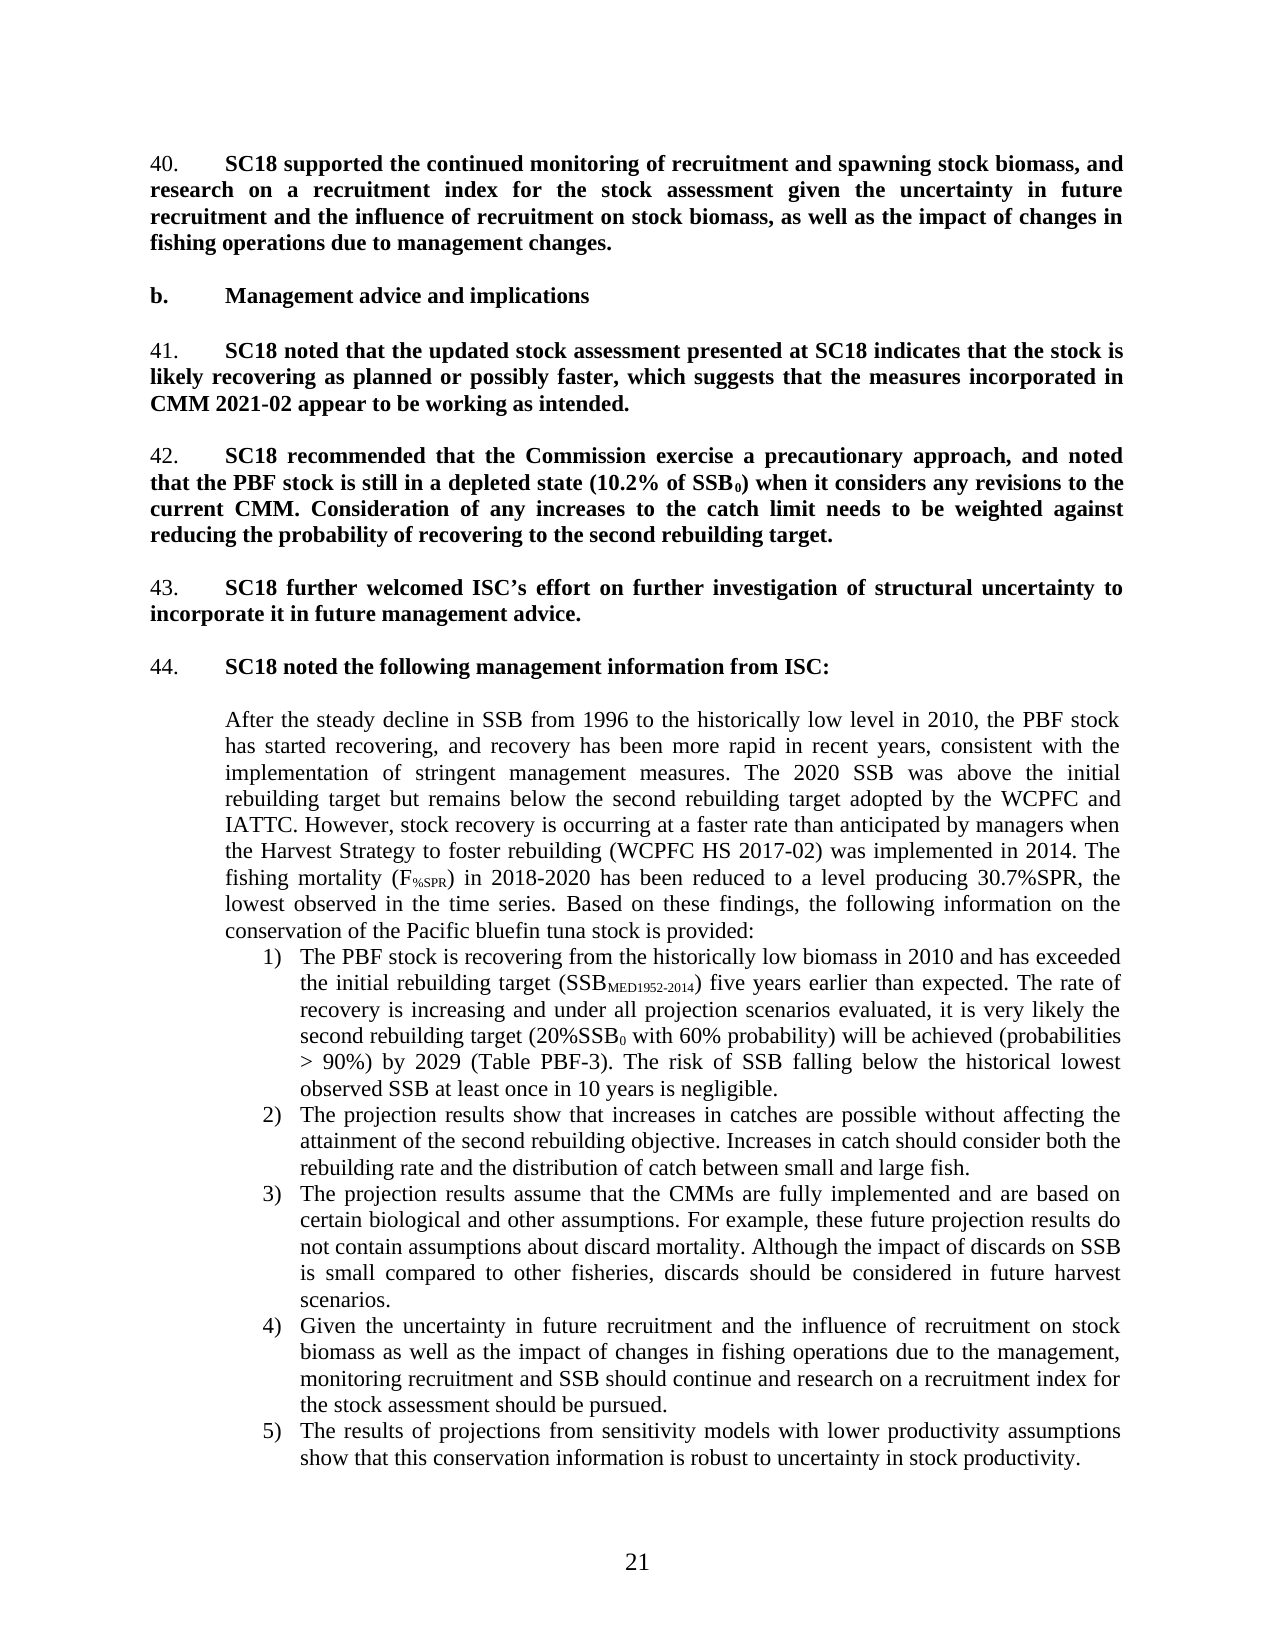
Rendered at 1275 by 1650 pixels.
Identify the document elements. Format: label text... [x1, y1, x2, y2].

list SC18 further welcomed ISC’s effort on further investigation of structural uncertainty to incorporate it in future management advice. [150, 574, 1125, 627]
list The results of projections from sensitivity models with lower productivity assumptions show that this conservation information is robust to uncertainty in stock productivity. [262, 1417, 1122, 1470]
text After the steady decline in SSB from 1996 to the historically low level in 2010, the PBF stock has started recovering, and recovery has been more rapid in recent years, consistent with the implementation of stringent management measures. The 2020 SSB was above the initial rebuilding target but remains below the second rebuilding target adopted by the WCPFC and IATTC. However, stock recovery is occurring at a faster rate than anticipated by managers when the Harvest Strategy to foster rebuilding (WCPFC HS 2017-02) was implemented in 2014. The fishing mortality (F%SPR) in 2018-2020 has been reduced to a level producing 30.7%SPR, the lowest observed in the time series. Based on these findings, the following information on the conservation of the Pacific bluefin tuna stock is provided: [225, 706, 1122, 943]
list The projection results assume that the CMMs are fully implemented and are based on certain biological and other assumptions. For example, these future projection results do not contain assumptions about discard mortality. Although the impact of discards on SSB is small compared to other fisheries, discards should be considered in future harvest scenarios. [262, 1180, 1122, 1312]
list SC18 noted the following management information from ISC: [150, 653, 1125, 679]
list SC18 supported the continued monitoring of recruitment and spawning stock biomass, and research on a recruitment index for the stock assessment given the uncertainty in future recruitment and the influence of recruitment on stock biomass, as well as the impact of changes in fishing operations due to management changes. [150, 150, 1125, 255]
list The PBF stock is recovering from the historically low biomass in 2010 and has exceeded the initial rebuilding target (SSBMED1952-2014) five years earlier than expected. The rate of recovery is increasing and under all projection scenarios evaluated, it is very likely the second rebuilding target (20%SSB0 with 60% probability) will be achieved (probabilities > 90%) by 2029 (Table PBF-3). The risk of SSB falling below the historical lowest observed SSB at least once in 10 years is negligible. [262, 943, 1122, 1101]
list SC18 recommended that the Commission exercise a precautionary approach, and noted that the PBF stock is still in a depleted state (10.2% of SSB0) when it considers any revisions to the current CMM. Consideration of any increases to the catch limit needs to be weighted against reducing the probability of recovering to the second rebuilding target. [150, 442, 1125, 548]
list Management advice and implications [150, 282, 1125, 308]
list Given the uncertainty in future recruitment and the influence of recruitment on stock biomass as well as the impact of changes in fishing operations due to the management, monitoring recruitment and SSB should continue and research on a recruitment index for the stock assessment should be pursued. [262, 1312, 1122, 1417]
list The projection results show that increases in catches are possible without affecting the attainment of the second rebuilding objective. Increases in catch should consider both the rebuilding rate and the distribution of catch between small and large fish. [262, 1101, 1122, 1180]
list SC18 noted that the updated stock assessment presented at SC18 indicates that the stock is likely recovering as planned or possibly faster, which suggests that the measures incorporated in CMM 2021-02 appear to be working as intended. [150, 337, 1125, 416]
